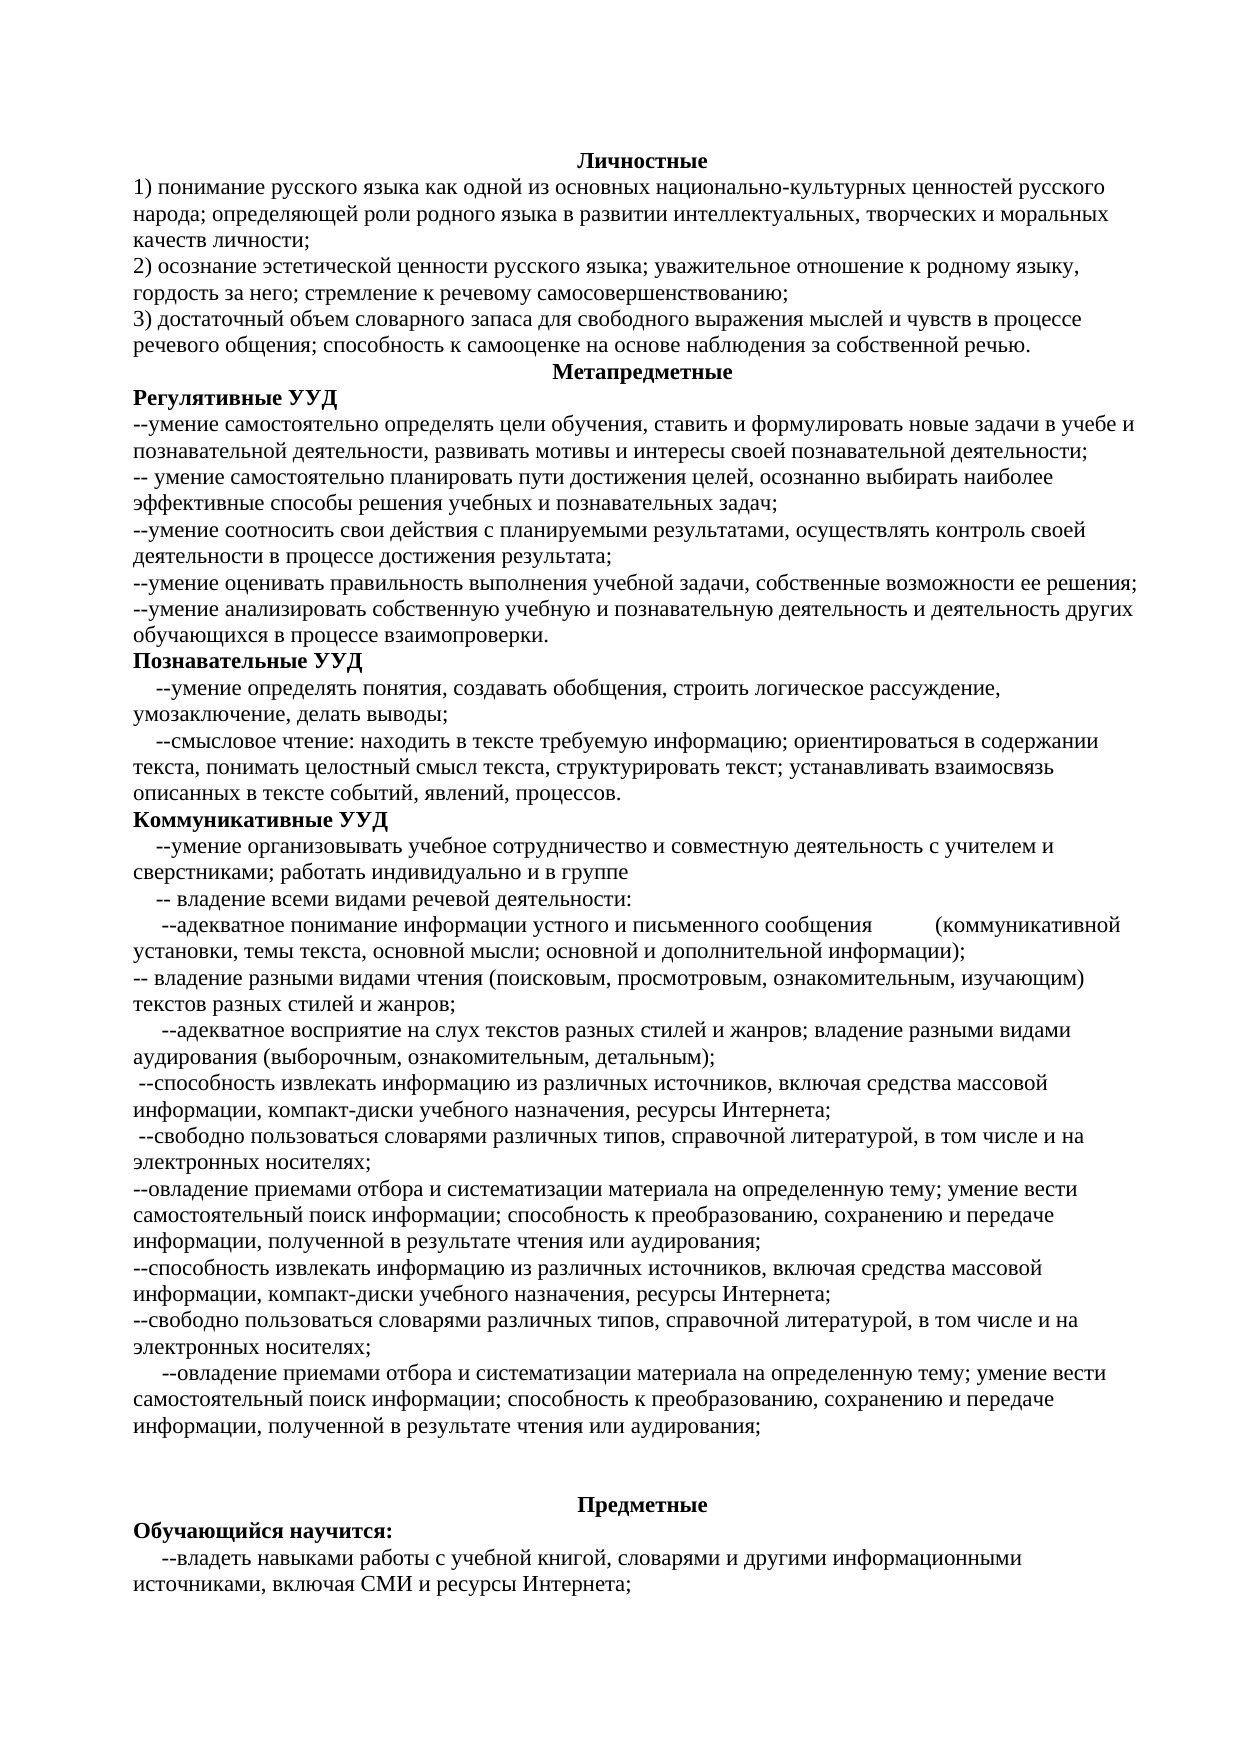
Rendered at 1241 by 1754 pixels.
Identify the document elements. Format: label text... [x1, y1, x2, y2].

text Коммуникативные УУД [133, 806, 1152, 832]
text 3) достаточный объем словарного запаса для свободного выражения мыслей и чувств в процессе речевого общения; способность к самооценке на основе наблюдения за собственной речью. [133, 305, 1152, 358]
text -- владение всеми видами речевой деятельности: [133, 885, 1152, 911]
text --умение оценивать правильность выполнения учебной задачи, собственные возможности ее решения; [133, 568, 1152, 595]
text --адекватное понимание информации устного и письменного сообщения (коммуникативной установки, темы текста, основной мысли; основной и дополнительной информации); [133, 911, 1152, 964]
text --умение определять понятия, создавать обобщения, строить логическое рассуждение, умозаключение, делать выводы; [133, 674, 1152, 727]
text --свободно пользоваться словарями различных типов, справочной литературой, в том числе и на электронных носителях; [133, 1122, 1152, 1175]
text --владеть навыками работы с учебной книгой, словарями и другими информационными источниками, включая СМИ и ресурсы Интернета; [133, 1544, 1152, 1596]
text --умение соотносить свои действия с планируемыми результатами, осуществлять контроль своей деятельности в процессе достижения результата; [133, 516, 1152, 568]
text -- умение самостоятельно планировать пути достижения целей, осознанно выбирать наиболее эффективные способы решения учебных и познавательных задач; [133, 463, 1152, 516]
text --умение анализировать собственную учебную и познавательную деятельность и деятельность других обучающихся в процессе взаимопроверки. [133, 595, 1152, 648]
text --умение самостоятельно определять цели обучения, ставить и формулировать новые задачи в учебе и познавательной деятельности, развивать мотивы и интересы своей познавательной деятельности; [133, 410, 1152, 463]
text Личностные [133, 147, 1152, 173]
text Регулятивные УУД [133, 384, 1152, 410]
text --свободно пользоваться словарями различных типов, справочной литературой, в том числе и на электронных носителях; [133, 1306, 1152, 1359]
text --умение организовывать учебное сотрудничество и совместную деятельность с учителем и сверстниками; работать индивидуально и в группе [133, 832, 1152, 885]
text Предметные [133, 1491, 1152, 1517]
text --смысловое чтение: находить в тексте требуемую информацию; ориентироваться в содержании текста, понимать целостный смысл текста, структурировать текст; устанавливать взаимосвязь описанных в тексте событий, явлений, процессов. [133, 727, 1152, 806]
text --способность извлекать информацию из различных источников, включая средства массовой информации, компакт-диски учебного назначения, ресурсы Интернета; [133, 1069, 1152, 1122]
text --адекватное восприятие на слух текстов разных стилей и жанров; владение разными видами аудирования (выборочным, ознакомительным, детальным); [133, 1017, 1152, 1069]
text --овладение приемами отбора и систематизации материала на определенную тему; умение вести самостоятельный поиск информации; способность к преобразованию, сохранению и передаче информации, полученной в результате чтения или аудирования; [133, 1175, 1152, 1254]
text 1) понимание русского языка как одной из основных национально-культурных ценностей русского народа; определяющей роли родного языка в развитии интеллектуальных, творческих и моральных качеств личности; [133, 173, 1152, 252]
text --овладение приемами отбора и систематизации материала на определенную тему; умение вести самостоятельный поиск информации; способность к преобразованию, сохранению и передаче информации, полученной в результате чтения или аудирования; [133, 1359, 1152, 1438]
text Метапредметные [133, 358, 1152, 384]
text 2) осознание эстетической ценности русского языка; уважительное отношение к родному языку, гордость за него; стремление к речевому самосовершенствованию; [133, 252, 1152, 305]
text -- владение разными видами чтения (поисковым, просмотровым, ознакомительным, изучающим) текстов разных стилей и жанров; [133, 964, 1152, 1017]
text Познавательные УУД [133, 648, 1152, 674]
text --способность извлекать информацию из различных источников, включая средства массовой информации, компакт-диски учебного назначения, ресурсы Интернета; [133, 1254, 1152, 1306]
text Обучающийся научится: [133, 1517, 1152, 1544]
